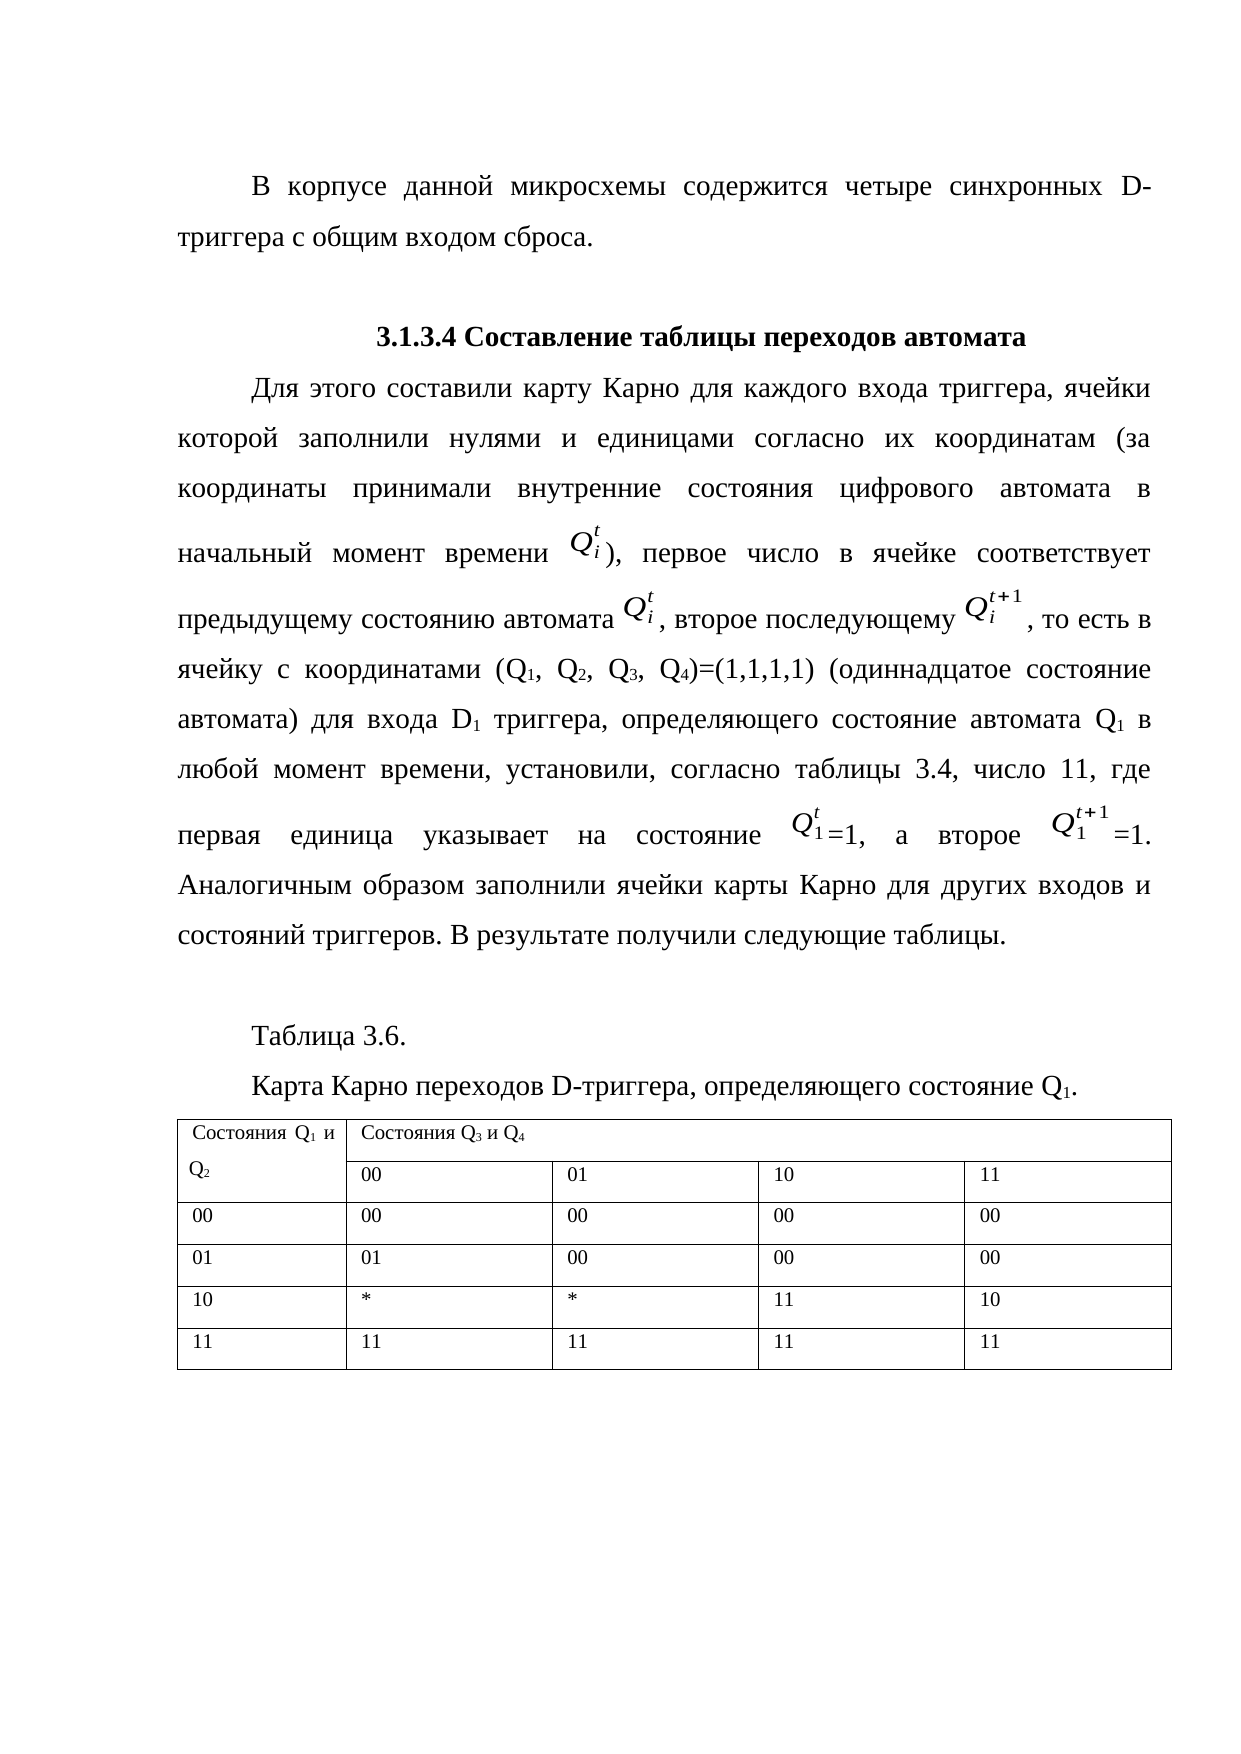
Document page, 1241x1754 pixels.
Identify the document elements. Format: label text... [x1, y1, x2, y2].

table_cell * [347, 1287, 552, 1328]
table_cell * [553, 1287, 758, 1328]
table_cell 11 [759, 1287, 964, 1328]
table_cell 01 [347, 1245, 552, 1286]
table_cell 01 [553, 1162, 758, 1202]
table_cell 11 [759, 1329, 964, 1369]
text 3.1.3.4 Составление таблицы переходов автомата [177, 319, 1152, 353]
table_cell 11 [965, 1162, 1171, 1202]
table_cell 10 [759, 1162, 964, 1202]
table_cell 11 [965, 1329, 1171, 1369]
table_cell 01 [178, 1245, 346, 1286]
text Таблица 3.6. [177, 1018, 1152, 1052]
table_cell 00 [759, 1203, 964, 1244]
table_cell 10 [178, 1287, 346, 1328]
table_cell 00 [553, 1245, 758, 1286]
table_cell 11 [553, 1329, 758, 1369]
text Для этого составили карту Карно для каждого входа триггера, ячейки которой заполнили нулями и единицами согласно их координатам (за координаты принимали внутренние состояния цифрового автомата в начальный момент времени ), первое число в ячейке соответствует предыдущему состоянию автомата , второе последующему , то есть в ячейку с координатами (Q1, Q2, Q3, Q4)=(1,1,1,1) (одиннадцатое состояние автомата) для входа D1 триггера, определяющего состояние автомата Q1 в любой момент времени, установили, согласно таблицы 3.4, число 11, где первая единица указывает на состояние =1, а второе =1. Аналогичным образом заполнили ячейки карты Карно для других входов и состояний триггеров. В результате получили следующие таблицы. [177, 370, 1152, 951]
table_cell 00 [347, 1162, 552, 1202]
table_cell 00 [553, 1203, 758, 1244]
table_cell 11 [347, 1329, 552, 1369]
text Карта Карно переходов D-триггера, определяющего состояние Q1. [177, 1068, 1152, 1102]
table_cell 00 [965, 1245, 1171, 1286]
table_header Состояния Q1 и Q2 [178, 1120, 346, 1202]
text В корпусе данной микросхемы содержится четыре синхронных D-триггера с общим входом сброса. [177, 168, 1152, 252]
table_cell 11 [178, 1329, 346, 1369]
table_cell 00 [178, 1203, 346, 1244]
table_cell 00 [759, 1245, 964, 1286]
table_cell 00 [965, 1203, 1171, 1244]
table_cell 10 [965, 1287, 1171, 1328]
table_cell 00 [347, 1203, 552, 1244]
table_header Состояния Q3 и Q4 [347, 1120, 1171, 1161]
